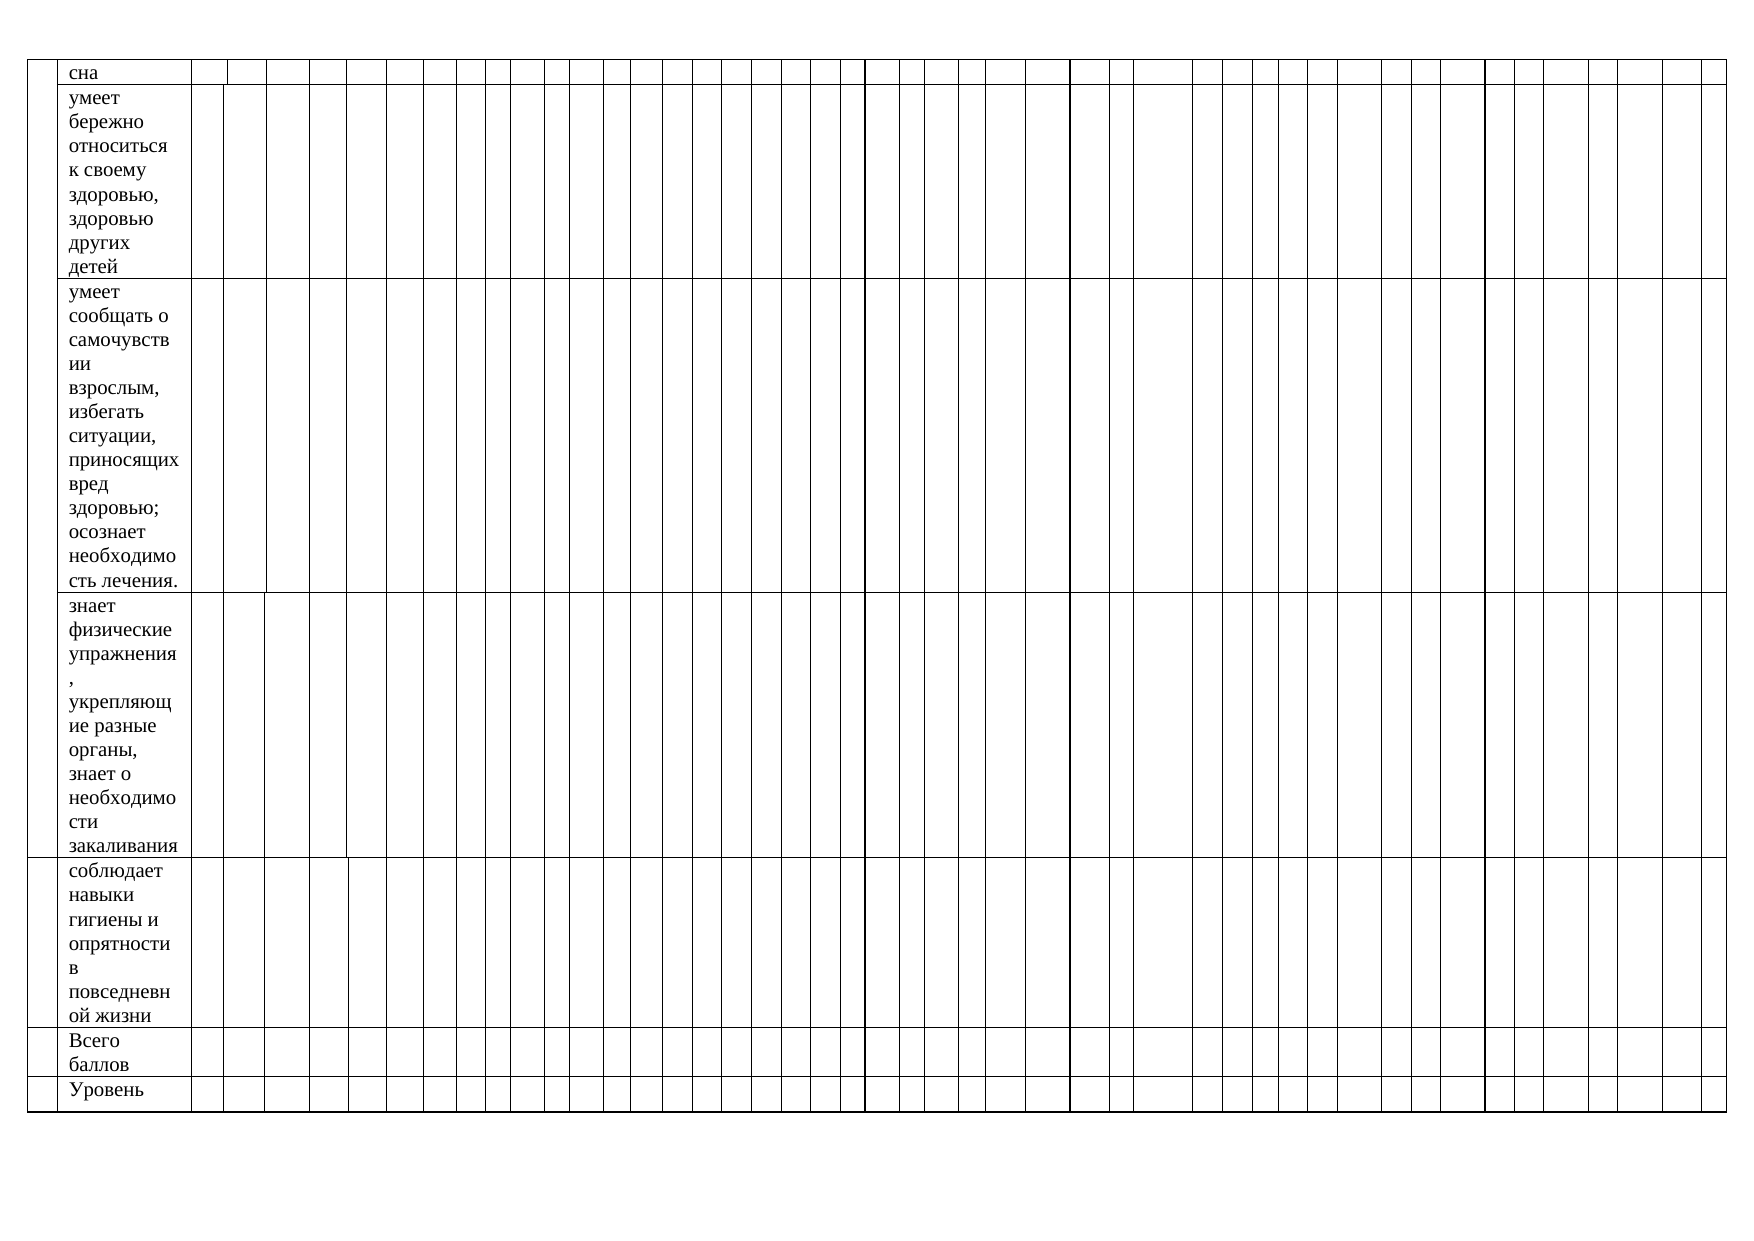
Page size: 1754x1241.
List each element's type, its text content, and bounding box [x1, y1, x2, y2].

table_cell [224, 85, 266, 278]
table_cell [1193, 60, 1222, 84]
table_cell [722, 85, 751, 278]
table_cell [511, 60, 544, 84]
table_cell [486, 60, 510, 84]
table_cell [1338, 85, 1381, 278]
table_cell [1279, 858, 1307, 1027]
table_cell [925, 60, 958, 84]
table_cell [1026, 1028, 1069, 1076]
table_cell [1618, 593, 1662, 857]
table_cell [424, 858, 456, 1027]
table_cell умеет сообщать о самочувствии взрослым, избегать ситуации, приносящих вред здоровью; осознает необходимость лечения. [58, 279, 191, 592]
table_cell [1486, 593, 1514, 857]
table_cell [663, 1028, 692, 1076]
table_cell [1110, 60, 1133, 84]
table_cell [1412, 60, 1440, 84]
table_cell [722, 1077, 751, 1111]
table_cell [959, 85, 985, 278]
table_cell [347, 60, 386, 84]
table_cell [663, 279, 692, 592]
table_cell [1486, 60, 1514, 84]
table_cell [570, 1077, 603, 1111]
table_cell [1223, 85, 1252, 278]
table_cell [1110, 279, 1133, 592]
table_cell [545, 858, 569, 1027]
table_cell [925, 858, 958, 1027]
table_cell [1338, 279, 1381, 592]
table_cell [310, 1028, 348, 1076]
table_cell [959, 593, 985, 857]
table_cell [1589, 85, 1617, 278]
table_cell [1253, 1077, 1278, 1111]
table_cell [349, 1028, 386, 1076]
table_cell [986, 1028, 1025, 1076]
table_cell [1412, 85, 1440, 278]
table_cell [1110, 858, 1133, 1027]
table_cell [387, 593, 423, 857]
table_cell [900, 1028, 924, 1076]
table_cell [511, 593, 544, 857]
table_cell [841, 85, 864, 278]
table_cell Всего баллов [58, 1028, 191, 1076]
table_cell [1441, 279, 1484, 592]
table_cell [752, 593, 781, 857]
table_cell [693, 858, 721, 1027]
table_cell [1382, 858, 1411, 1027]
table_cell [631, 279, 662, 592]
table_cell [424, 279, 456, 592]
table_cell [752, 60, 781, 84]
table_cell [486, 85, 510, 278]
table_cell [1253, 85, 1278, 278]
table_cell [986, 593, 1025, 857]
table_cell [1110, 85, 1133, 278]
table_cell [1544, 593, 1588, 857]
table_cell [1382, 279, 1411, 592]
table_cell [1110, 1028, 1133, 1076]
table_cell [1193, 1028, 1222, 1076]
table_cell [1223, 593, 1252, 857]
table_cell [1026, 85, 1069, 278]
table_cell [900, 279, 924, 592]
table_cell [841, 1028, 864, 1076]
table_cell [1382, 1077, 1411, 1111]
table_cell [457, 1077, 485, 1111]
table_cell [1279, 1077, 1307, 1111]
table_cell [959, 1077, 985, 1111]
table_cell [1702, 1028, 1726, 1076]
table_cell [1441, 593, 1484, 857]
table_cell [1308, 60, 1337, 84]
table_cell [1223, 858, 1252, 1027]
table_cell [866, 593, 899, 857]
table_cell [1382, 593, 1411, 857]
table_cell [693, 279, 721, 592]
table_cell [224, 858, 264, 1027]
table_cell [986, 60, 1025, 84]
table_cell [192, 1077, 223, 1111]
table_cell [1544, 85, 1588, 278]
table_cell [265, 1028, 309, 1076]
table_cell [1134, 858, 1192, 1027]
table_cell [1026, 279, 1069, 592]
table_cell [782, 593, 810, 857]
table_cell [1589, 279, 1617, 592]
table_cell [604, 1077, 630, 1111]
table_cell [866, 279, 899, 592]
table_cell [511, 279, 544, 592]
table_cell [693, 593, 721, 857]
table_cell [192, 85, 223, 278]
table_cell [192, 60, 227, 84]
table_cell [545, 279, 569, 592]
table_cell [604, 593, 630, 857]
table_cell [349, 858, 386, 1027]
table_cell [192, 858, 223, 1027]
table_cell [1026, 593, 1069, 857]
table_cell [1253, 593, 1278, 857]
table_cell [310, 858, 348, 1027]
table_cell [986, 1077, 1025, 1111]
table_cell [1515, 858, 1543, 1027]
table_cell [347, 593, 386, 857]
table_cell [511, 1077, 544, 1111]
table_cell умеет бережно относиться к своему здоровью, здоровью других детей [58, 85, 191, 278]
table_cell [28, 1077, 57, 1111]
table_cell [1308, 85, 1337, 278]
table_cell [1702, 593, 1726, 857]
table_cell [631, 1077, 662, 1111]
table_cell [1663, 1077, 1701, 1111]
table_cell [265, 1077, 309, 1111]
table_cell [811, 85, 840, 278]
table_cell [663, 85, 692, 278]
table_cell [1382, 85, 1411, 278]
table_cell [1618, 85, 1662, 278]
table_cell [782, 858, 810, 1027]
table_cell [782, 1077, 810, 1111]
table_cell [925, 593, 958, 857]
table_cell [1308, 1077, 1337, 1111]
table_cell [1618, 858, 1662, 1027]
table_cell [1663, 279, 1701, 592]
table_cell [224, 593, 264, 857]
table_cell [457, 85, 485, 278]
table_cell [486, 858, 510, 1027]
table_cell [631, 85, 662, 278]
table_cell [1486, 1028, 1514, 1076]
table_cell [1486, 85, 1514, 278]
table_cell [752, 858, 781, 1027]
table_cell [545, 593, 569, 857]
table_cell [1071, 1077, 1109, 1111]
table_cell [722, 858, 751, 1027]
table_cell [1193, 85, 1222, 278]
table_cell [545, 1077, 569, 1111]
table_cell [752, 1028, 781, 1076]
table_cell [900, 1077, 924, 1111]
table_cell [1412, 858, 1440, 1027]
table_cell [310, 279, 346, 592]
table_cell [570, 60, 603, 84]
table_cell [1193, 858, 1222, 1027]
table_cell [486, 1077, 510, 1111]
table_cell [1338, 593, 1381, 857]
table_cell [1515, 279, 1543, 592]
table_cell [752, 85, 781, 278]
table_cell [192, 279, 223, 592]
table_cell [1589, 593, 1617, 857]
table_cell [722, 593, 751, 857]
table_cell [1618, 60, 1662, 84]
table_cell [570, 85, 603, 278]
table_cell [604, 858, 630, 1027]
table_cell [900, 60, 924, 84]
table_cell [693, 1077, 721, 1111]
table_cell [782, 60, 810, 84]
table_cell [1589, 858, 1617, 1027]
table_cell [1441, 85, 1484, 278]
table_cell [1441, 1077, 1484, 1111]
table_cell [1193, 1077, 1222, 1111]
table_cell [1026, 858, 1069, 1027]
table_cell [663, 1077, 692, 1111]
table_cell [1026, 60, 1069, 84]
table_cell [782, 1028, 810, 1076]
table_cell [457, 858, 485, 1027]
table_cell [986, 85, 1025, 278]
table_cell [457, 593, 485, 857]
table_cell [511, 858, 544, 1027]
table_cell [1702, 1077, 1726, 1111]
table_cell [1338, 60, 1381, 84]
table_cell [1253, 279, 1278, 592]
table_cell [1589, 60, 1617, 84]
table_cell [424, 1028, 456, 1076]
table_cell [1663, 858, 1701, 1027]
table_cell [1110, 593, 1133, 857]
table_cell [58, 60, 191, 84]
table_cell [782, 85, 810, 278]
table_cell [1279, 1028, 1307, 1076]
table_cell [1071, 1028, 1109, 1076]
table_cell [1279, 593, 1307, 857]
table_cell [631, 858, 662, 1027]
table_cell [1663, 60, 1701, 84]
table_cell [486, 593, 510, 857]
table_cell [811, 858, 840, 1027]
table_cell [1618, 1077, 1662, 1111]
table_cell [811, 1077, 840, 1111]
table_cell [722, 279, 751, 592]
table_cell [545, 60, 569, 84]
table_cell [545, 1028, 569, 1076]
table_cell [782, 279, 810, 592]
table_cell [841, 1077, 864, 1111]
table_cell [228, 60, 266, 84]
table_cell [1308, 858, 1337, 1027]
table_cell [424, 593, 456, 857]
table_cell [841, 593, 864, 857]
table_cell [424, 1077, 456, 1111]
table_cell [811, 1028, 840, 1076]
table_cell [1515, 1028, 1543, 1076]
table_cell [841, 858, 864, 1027]
table_cell [811, 60, 840, 84]
table_cell [387, 1028, 423, 1076]
table_cell [1412, 1028, 1440, 1076]
table_cell [604, 60, 630, 84]
table_cell [1026, 1077, 1069, 1111]
table_cell [1110, 1077, 1133, 1111]
table_cell [663, 60, 692, 84]
table_cell соблюдает навыки гигиены и опрятности в повседневной жизни [58, 858, 191, 1027]
table_cell [192, 593, 223, 857]
table_cell [224, 1077, 264, 1111]
table_cell [1253, 60, 1278, 84]
table_cell [866, 60, 899, 84]
table_cell [570, 1028, 603, 1076]
table_cell [1193, 279, 1222, 592]
table_cell [1515, 60, 1543, 84]
table_cell [959, 858, 985, 1027]
table_cell [1441, 1028, 1484, 1076]
table_cell [663, 593, 692, 857]
table_cell [1441, 60, 1484, 84]
table_cell [1663, 593, 1701, 857]
table_cell [424, 60, 456, 84]
table_cell [1071, 60, 1109, 84]
table_cell [722, 1028, 751, 1076]
table_cell [1589, 1028, 1617, 1076]
table_cell [866, 85, 899, 278]
table_cell [866, 1077, 899, 1111]
table_cell [925, 1028, 958, 1076]
table_cell [1702, 279, 1726, 592]
table_cell [192, 1028, 223, 1076]
table_cell [28, 858, 57, 1027]
table_cell [457, 60, 485, 84]
table_cell [1515, 1077, 1543, 1111]
table_cell [310, 593, 346, 857]
table_cell [1253, 858, 1278, 1027]
table_cell [631, 1028, 662, 1076]
table_cell [752, 279, 781, 592]
table_cell [1663, 85, 1701, 278]
table_cell [1134, 1028, 1192, 1076]
table_cell [1338, 1028, 1381, 1076]
table_cell [1308, 1028, 1337, 1076]
table_cell [631, 593, 662, 857]
table_cell [511, 85, 544, 278]
table_cell [1134, 1077, 1192, 1111]
table_cell [1253, 1028, 1278, 1076]
table_cell [265, 593, 309, 857]
table_cell [28, 1028, 57, 1076]
table_cell знает физические упражнения, укрепляющие разные органы, знает о необходимости закаливания [58, 593, 191, 857]
table_cell [631, 60, 662, 84]
table_cell [1589, 1077, 1617, 1111]
table_cell [1338, 1077, 1381, 1111]
table_cell [1071, 593, 1109, 857]
table_cell [267, 85, 309, 278]
table_cell [604, 85, 630, 278]
table_cell [925, 1077, 958, 1111]
table_cell [811, 279, 840, 592]
table_cell [224, 279, 266, 592]
table_cell [1486, 1077, 1514, 1111]
table_cell [347, 85, 386, 278]
table_cell [604, 1028, 630, 1076]
table_cell [424, 85, 456, 278]
table_cell [1223, 279, 1252, 592]
table_cell [310, 1077, 348, 1111]
table_cell [959, 60, 985, 84]
table_cell [1412, 593, 1440, 857]
table_cell [1515, 593, 1543, 857]
table_cell [1134, 60, 1192, 84]
table_cell [310, 60, 346, 84]
table_cell [1223, 1028, 1252, 1076]
table_cell [1308, 593, 1337, 857]
table_cell [1515, 85, 1543, 278]
table_cell [1279, 85, 1307, 278]
table_cell [900, 593, 924, 857]
table_cell [1486, 858, 1514, 1027]
table_cell [1071, 279, 1109, 592]
table_cell [1412, 1077, 1440, 1111]
table_cell [486, 279, 510, 592]
table_cell [1382, 1028, 1411, 1076]
table_cell [604, 279, 630, 592]
table_cell [347, 279, 386, 592]
table_cell [841, 60, 864, 84]
table_cell [693, 1028, 721, 1076]
table_cell [959, 1028, 985, 1076]
table_cell [265, 858, 309, 1027]
table_cell [457, 279, 485, 592]
table_cell [811, 593, 840, 857]
table_cell [693, 60, 721, 84]
table_cell [1279, 279, 1307, 592]
table_cell [310, 85, 346, 278]
table_cell [1702, 60, 1726, 84]
table_cell [986, 279, 1025, 592]
table_cell [349, 1077, 386, 1111]
table_cell [663, 858, 692, 1027]
table_cell [1134, 593, 1192, 857]
table_cell [1071, 858, 1109, 1027]
table_cell [1071, 85, 1109, 278]
table_cell [722, 60, 751, 84]
table_cell [1702, 858, 1726, 1027]
table_cell [1544, 279, 1588, 592]
table_cell [511, 1028, 544, 1076]
table_cell [1279, 60, 1307, 84]
table_cell [986, 858, 1025, 1027]
table_cell [1223, 60, 1252, 84]
table_cell [1223, 1077, 1252, 1111]
table_cell [1441, 858, 1484, 1027]
table_cell [752, 1077, 781, 1111]
table_cell [1618, 1028, 1662, 1076]
table_cell [570, 279, 603, 592]
table_cell [900, 858, 924, 1027]
table_cell [224, 1028, 264, 1076]
table_cell [841, 279, 864, 592]
table_cell [457, 1028, 485, 1076]
table_cell [1618, 279, 1662, 592]
table_cell [866, 858, 899, 1027]
table_cell [1663, 1028, 1701, 1076]
table_cell [1193, 593, 1222, 857]
table_cell [866, 1028, 899, 1076]
table_cell [1382, 60, 1411, 84]
table_cell [1412, 279, 1440, 592]
table_cell [1308, 279, 1337, 592]
table_cell [267, 60, 309, 84]
table_cell [1134, 85, 1192, 278]
table_cell [1544, 60, 1588, 84]
table_cell [1544, 858, 1588, 1027]
table_cell [387, 85, 423, 278]
table_cell [925, 85, 958, 278]
table_cell [267, 279, 309, 592]
table_cell [545, 85, 569, 278]
table_cell [486, 1028, 510, 1076]
table_cell [925, 279, 958, 592]
table_cell [570, 593, 603, 857]
table_cell [387, 858, 423, 1027]
table_cell [387, 1077, 423, 1111]
table_cell [1338, 858, 1381, 1027]
table_cell [959, 279, 985, 592]
table_cell Уровень [58, 1077, 191, 1111]
table_cell [387, 60, 423, 84]
table_cell [1486, 279, 1514, 592]
table_cell [1544, 1028, 1588, 1076]
table_cell [693, 85, 721, 278]
table_cell [387, 279, 423, 592]
table_cell [1702, 85, 1726, 278]
table_cell [570, 858, 603, 1027]
table_cell [1544, 1077, 1588, 1111]
table_cell [1134, 279, 1192, 592]
table_cell [900, 85, 924, 278]
